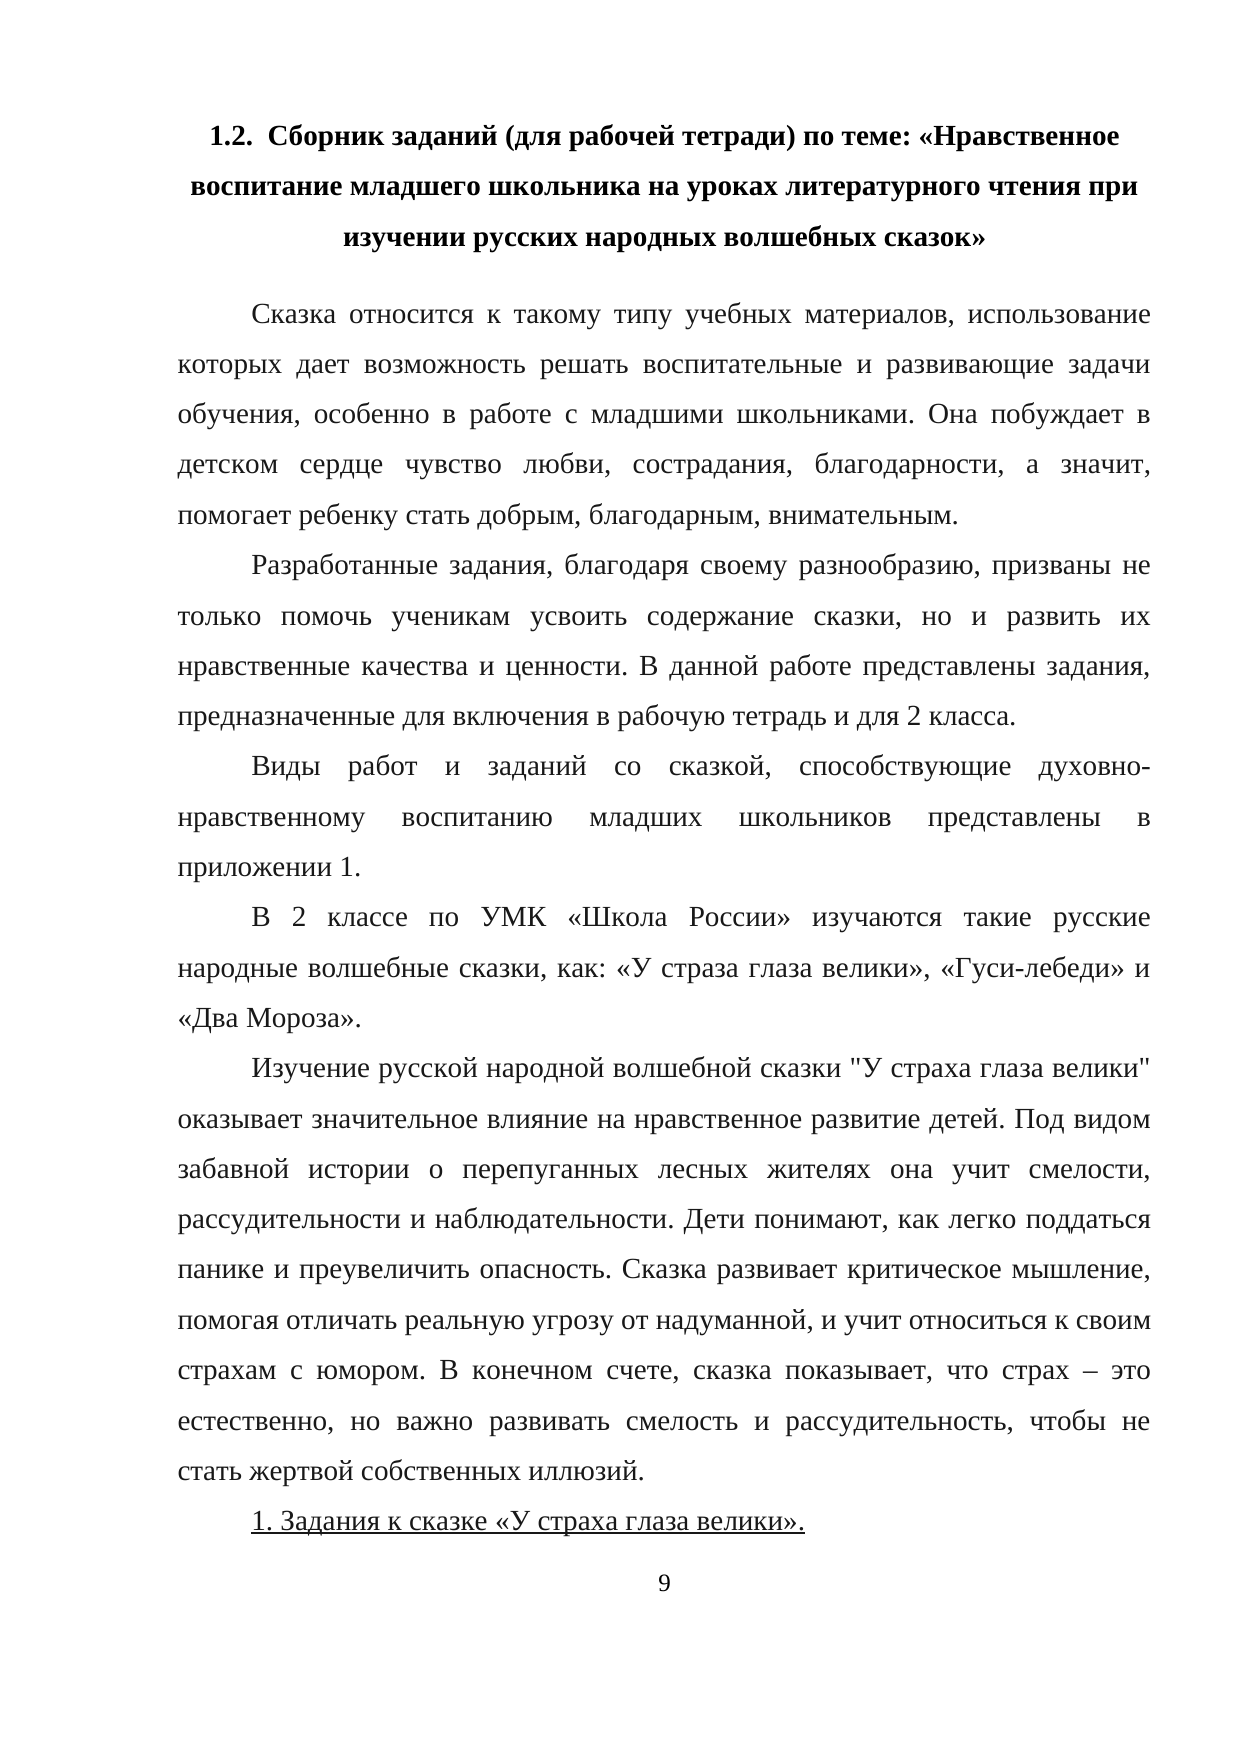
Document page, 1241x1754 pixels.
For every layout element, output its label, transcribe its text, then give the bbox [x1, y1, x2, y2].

text В 2 классе по УМК «Школа России» изучаются такие русские народные волшебные сказки, как: «У страза глаза велики», «Гуси-лебеди» и «Два Мороза». [177, 899, 1152, 1034]
text Изучение русской народной волшебной сказки "У страха глаза велики" оказывает значительное влияние на нравственное развитие детей. Под видом забавной истории о перепуганных лесных жителях она учит смелости, рассудительности и наблюдательности. Дети понимают, как легко поддаться панике и преувеличить опасность. Сказка развивает критическое мышление, помогая отличать реальную угрозу от надуманной, и учит относиться к своим страхам с юмором. В конечном счете, сказка показывает, что страх – это естественно, но важно развивать смелость и рассудительность, чтобы не стать жертвой собственных иллюзий. [177, 1050, 1152, 1486]
text Сказка относится к такому типу учебных материалов, использование которых дает возможность решать воспитательные и развивающие задачи обучения, особенно в работе с младшими школьниками. Она побуждает в детском сердце чувство любви, сострадания, благодарности, а значит, помогает ребенку стать добрым, благодарным, внимательным. [177, 296, 1152, 531]
text Разработанные задания, благодаря своему разнообразию, призваны не только помочь ученикам усвоить содержание сказки, но и развить их нравственные качества и ценности. В данной работе представлены задания, предназначенные для включения в рабочую тетрадь и для 2 класса. [177, 547, 1152, 732]
text 1. Задания к сказке «У страха глаза велики». [177, 1503, 1152, 1537]
text Виды работ и заданий со сказкой, способствующие духовно-нравственному воспитанию младших школьников представлены в приложении 1. [177, 748, 1152, 883]
text 1.2. Сборник заданий (для рабочей тетради) по теме: «Нравственное воспитание младшего школьника на уроках литературного чтения при изучении русских народных волшебных сказок» [177, 118, 1152, 252]
